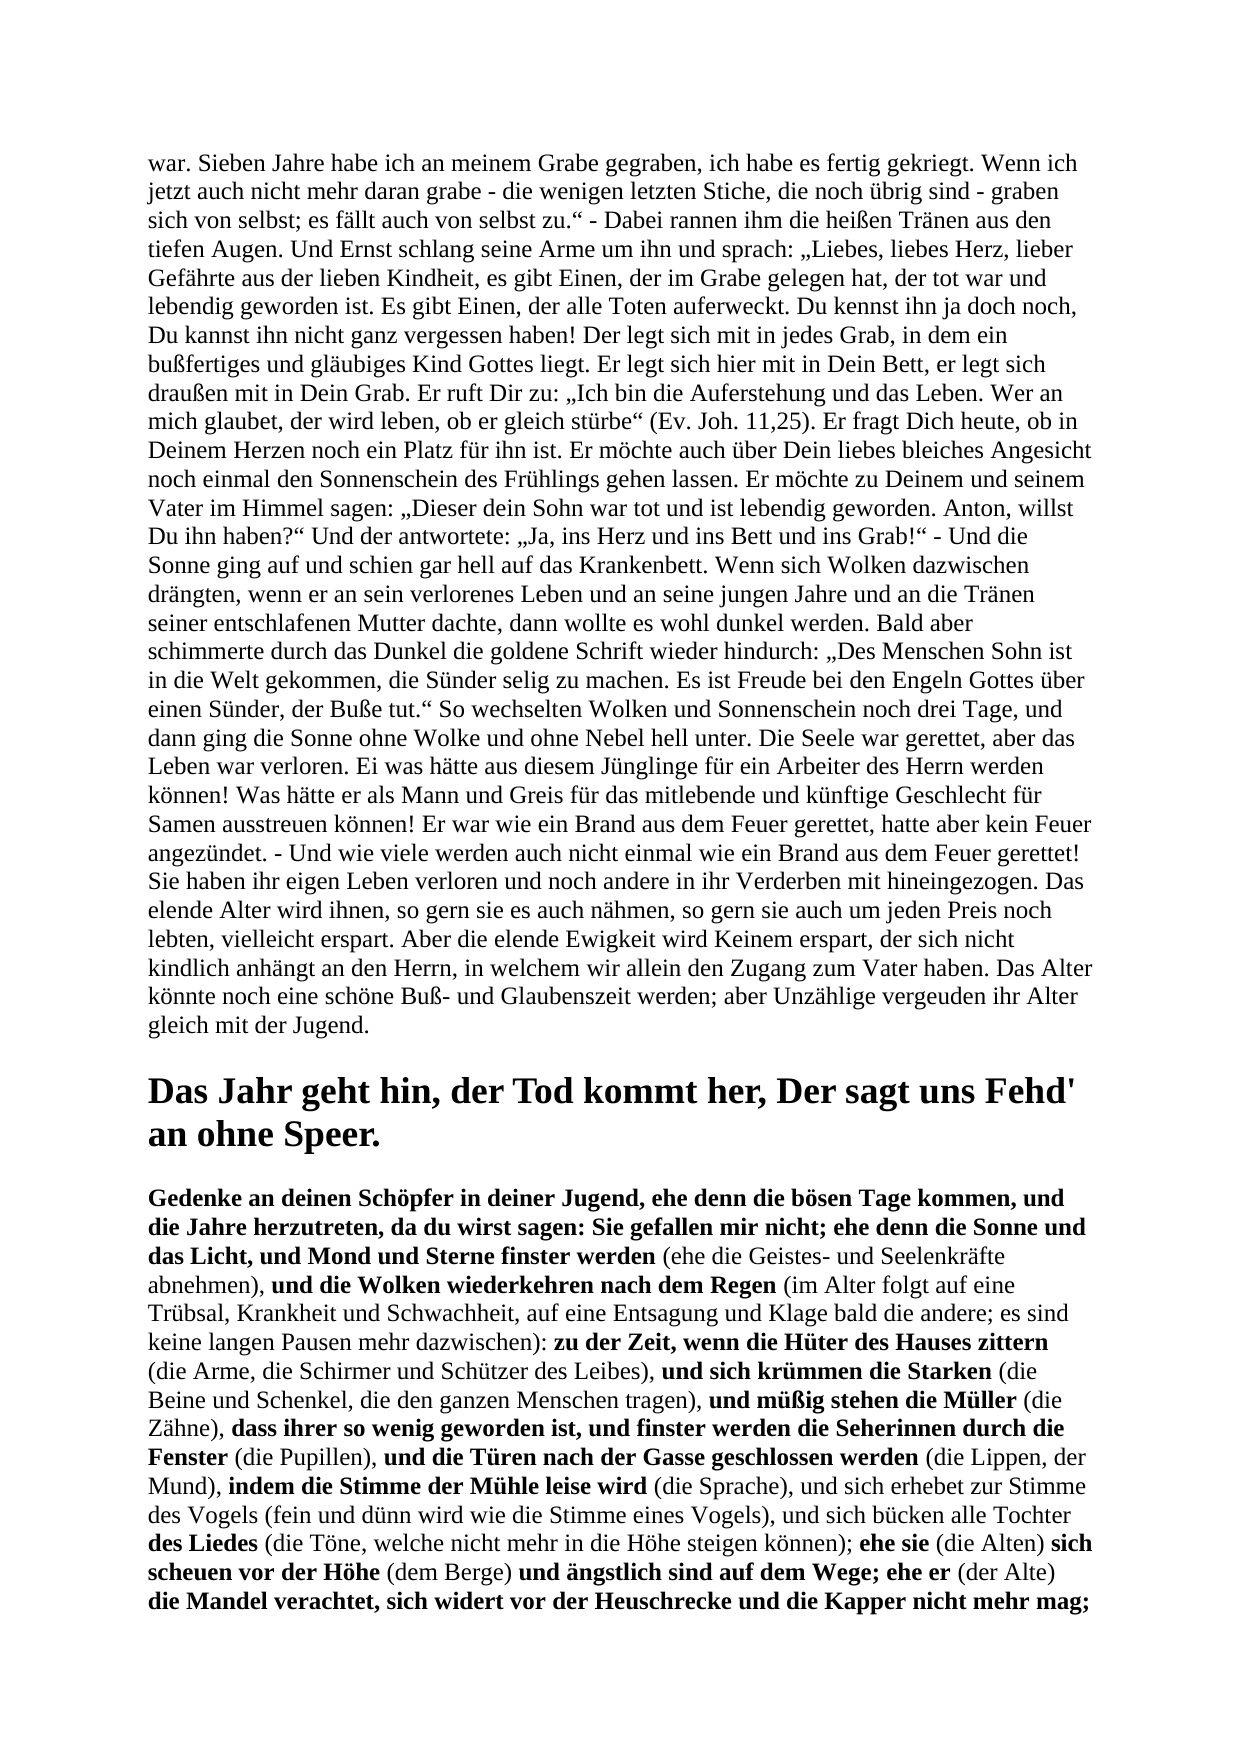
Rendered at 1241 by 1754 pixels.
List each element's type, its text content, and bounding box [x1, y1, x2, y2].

subtitle Das Jahr geht hin, der Tod kommt her, Der sagt uns Fehd' an ohne Speer. [148, 1068, 1093, 1154]
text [148, 1183, 1093, 1615]
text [148, 148, 1093, 1039]
